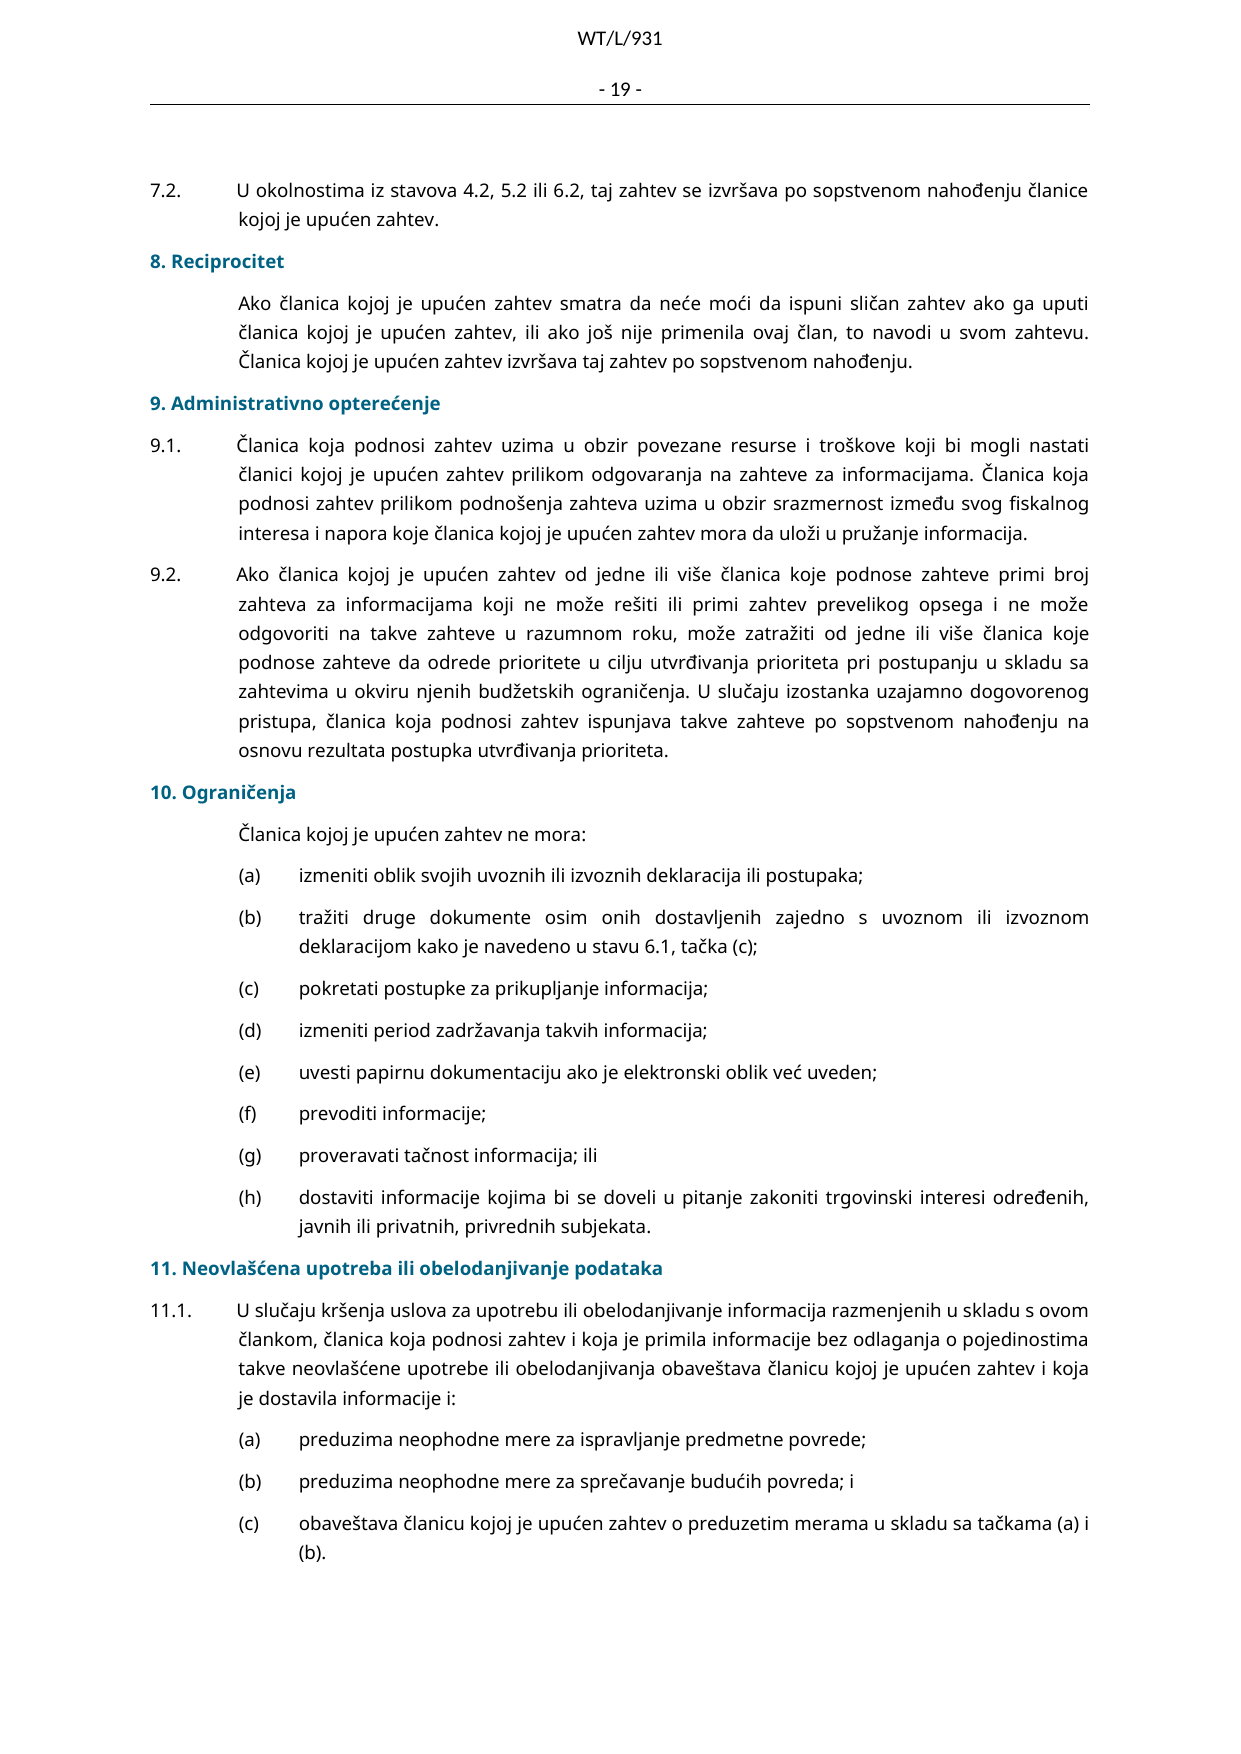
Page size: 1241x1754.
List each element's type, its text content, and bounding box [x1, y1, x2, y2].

list izmeniti period zadržavanja takvih informacija; [238, 1017, 1090, 1043]
list izmeniti oblik svojih uvoznih ili izvoznih deklaracija ili postupaka; [238, 863, 1090, 888]
list uvesti papirnu dokumentaciju ako je elektronski oblik već uveden; [238, 1059, 1090, 1084]
list dostaviti informacije kojima bi se doveli u pitanje zakoniti trgovinski interesi određenih, javnih ili privatnih, privrednih subjekata. [238, 1184, 1090, 1239]
text 11.1. U slučaju kršenja uslova za upotrebu ili obelodanjivanje informacija razmenjenih u skladu s ovom člankom, članica koja podnosi zahtev i koja je primila informacije bez odlaganja o pojedinostima takve neovlašćene upotrebe ili obelodanjivanja obaveštava članicu kojoj je upućen zahtev i koja je dostavila informacije i: [150, 1297, 1090, 1410]
list pokretati postupke za prikupljanje informacija; [238, 975, 1090, 1001]
text 9. Administrativno opterećenje [150, 390, 1090, 416]
text 10. Ograničenja [150, 779, 1090, 804]
text 9.1. Članica koja podnosi zahtev uzima u obzir povezane resurse i troškove koji bi mogli nastati članici kojoj je upućen zahtev prilikom odgovaranja na zahteve za informacijama. Članica koja podnosi zahtev prilikom podnošenja zahteva uzima u obzir srazmernost između svog fiskalnog interesa i napora koje članica kojoj je upućen zahtev mora da uloži u pružanje informacija. [150, 432, 1090, 545]
list preduzima neophodne mere za ispravljanje predmetne povrede; [238, 1427, 1090, 1452]
text Ako članica kojoj je upućen zahtev smatra da neće moći da ispuni sličan zahtev ako ga uputi članica kojoj je upućen zahtev, ili ako još nije primenila ovaj član, to navodi u svom zahtevu. Članica kojoj je upućen zahtev izvršava taj zahtev po sopstvenom nahođenju. [238, 290, 1090, 374]
text 9.2. Ako članica kojoj je upućen zahtev od jedne ili više članica koje podnose zahteve primi broj zahteva za informacijama koji ne može rešiti ili primi zahtev prevelikog opsega i ne može odgovoriti na takve zahteve u razumnom roku, može zatražiti od jedne ili više članica koje podnose zahteve da odrede prioritete u cilju utvrđivanja prioriteta pri postupanju u skladu sa zahtevima u okviru njenih budžetskih ograničenja. U slučaju izostanka uzajamno dogovorenog pristupa, članica koja podnosi zahtev ispunjava takve zahteve po sopstvenom nahođenju na osnovu rezultata postupka utvrđivanja prioriteta. [150, 562, 1090, 763]
list prevoditi informacije; [238, 1101, 1090, 1126]
list proveravati tačnost informacija; ili [238, 1142, 1090, 1168]
list preduzima neophodne mere za sprečavanje budućih povreda; i [238, 1468, 1090, 1494]
text 11. Neovlašćena upotreba ili obelodanjivanje podataka [150, 1255, 1090, 1281]
list obaveštava članicu kojoj je upućen zahtev o preduzetim merama u skladu sa tačkama (a) i (b). [238, 1510, 1090, 1565]
text 8. Reciprocitet [150, 248, 1090, 274]
text Članica kojoj je upućen zahtev ne mora: [238, 821, 1090, 846]
text 7.2. U okolnostima iz stavova 4.2, 5.2 ili 6.2, taj zahtev se izvršava po sopstvenom nahođenju članice kojoj je upućen zahtev. [150, 177, 1090, 232]
list tražiti druge dokumente osim onih dostavljenih zajedno s uvoznom ili izvoznom deklaracijom kako je navedeno u stavu 6.1, tačka (c); [238, 904, 1090, 959]
